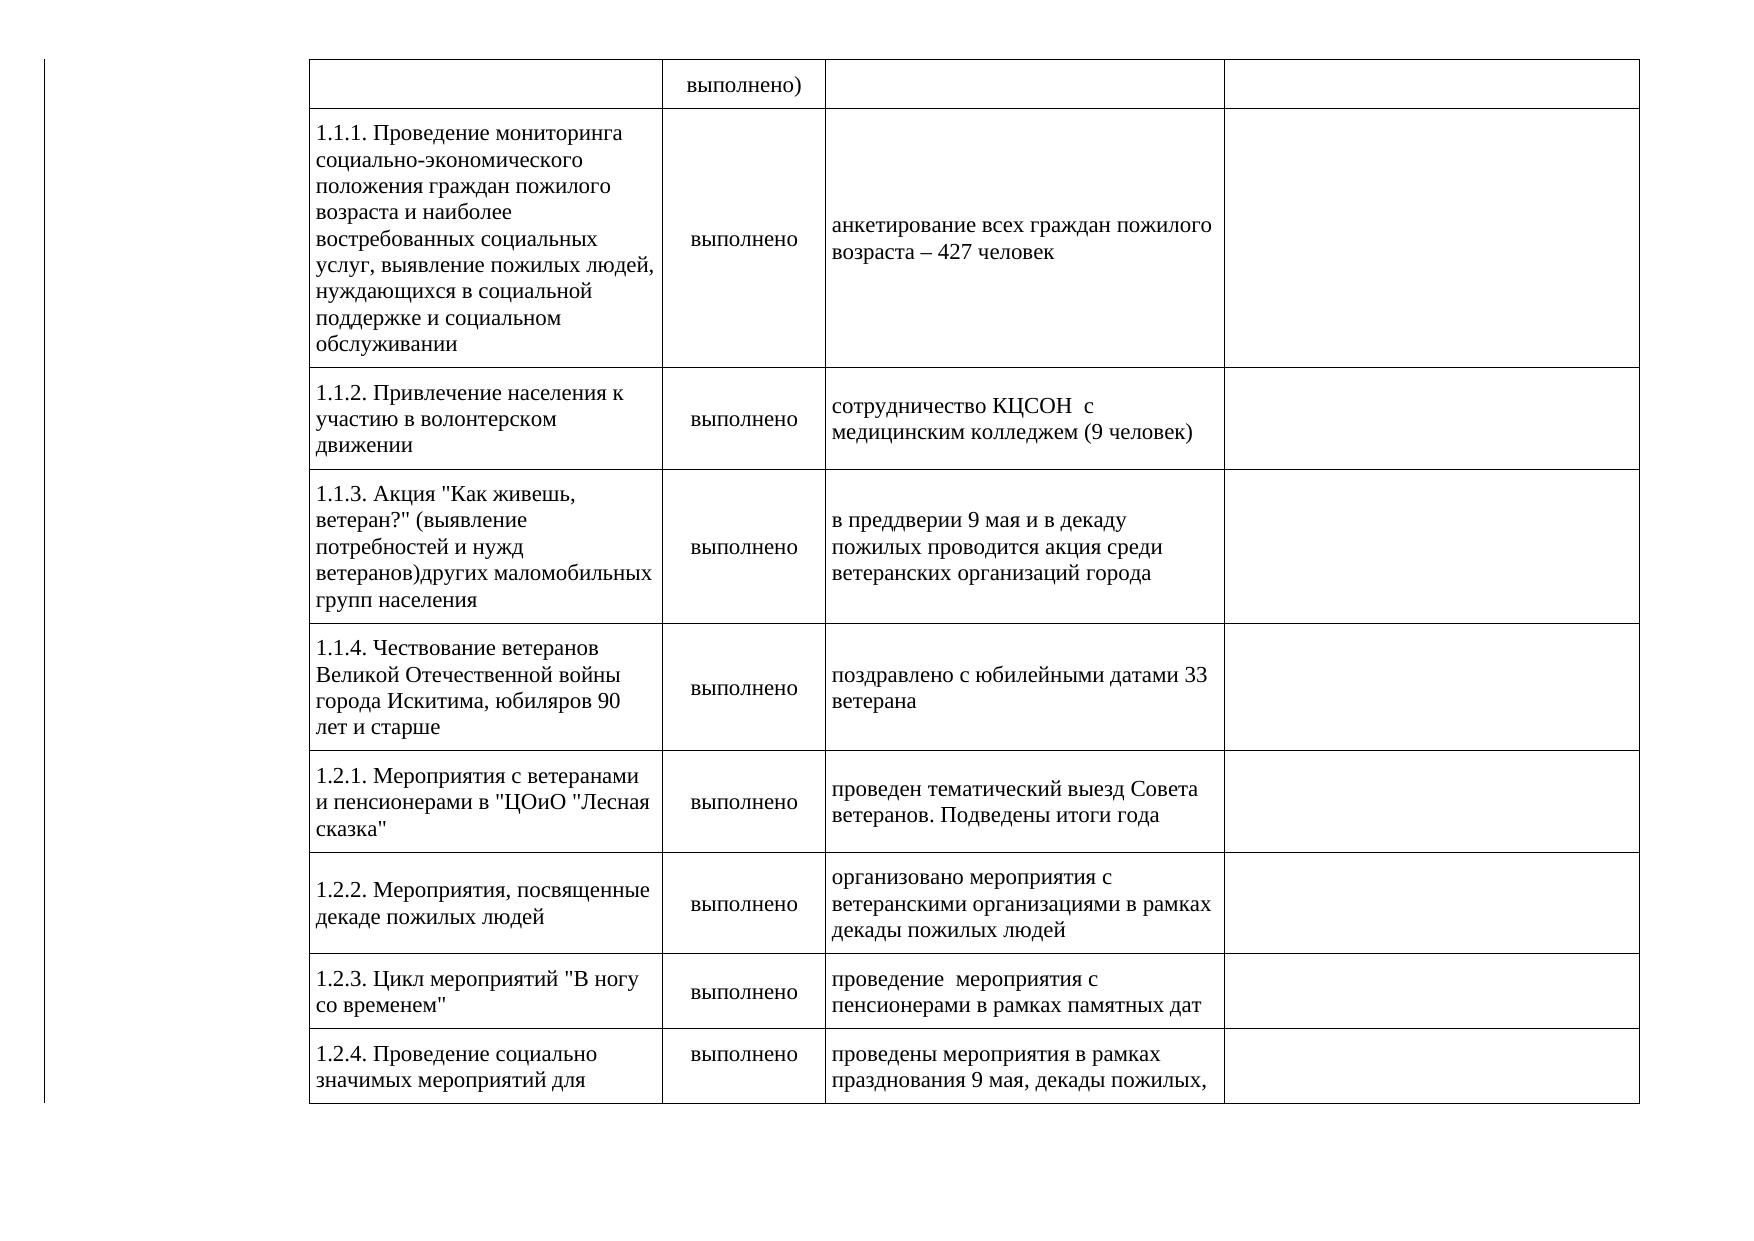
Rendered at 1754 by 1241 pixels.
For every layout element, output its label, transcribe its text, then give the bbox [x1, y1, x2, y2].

table_cell выполнено [663, 109, 825, 367]
table_cell [1225, 109, 1639, 367]
table_cell 1.2.3. Цикл мероприятий "В ногу со временем" [310, 954, 662, 1028]
table_cell выполнено [663, 954, 825, 1028]
table_cell организовано мероприятия с ветеранскими организациями в рамках декады пожилых людей [826, 853, 1224, 953]
table_cell 1.1.1. Проведение мониторинга социально-экономического положения граждан пожилого возраста и наиболее востребованных социальных услуг, выявление пожилых людей, нуждающихся в социальной поддержке и социальном обслуживании [310, 109, 662, 367]
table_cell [826, 1029, 1224, 1103]
table_cell поздравлено с юбилейными датами 33 ветерана [826, 624, 1224, 750]
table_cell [310, 1029, 662, 1103]
table_cell 1.1.2. Привлечение населения к участию в волонтерском движении [310, 368, 662, 468]
table_cell [1225, 624, 1639, 750]
table_cell анкетирование всех граждан пожилого возраста – 427 человек [826, 109, 1224, 367]
table_cell выполнено [663, 853, 825, 953]
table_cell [1225, 60, 1639, 108]
table_cell [1225, 1029, 1639, 1103]
table_cell 1.1.4. Чествование ветеранов Великой Отечественной войны города Искитима, юбиляров 90 лет и старше [310, 624, 662, 750]
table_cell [826, 60, 1224, 108]
table_cell выполнено [663, 751, 825, 852]
table_cell выполнено [663, 624, 825, 750]
table_cell [1225, 751, 1639, 852]
table_cell 1.1.3. Акция "Как живешь, ветеран?" (выявление потребностей и нужд ветеранов)других маломобильных групп населения [310, 470, 662, 623]
table_cell в преддверии 9 мая и в декаду пожилых проводится акция среди ветеранских организаций города [826, 470, 1224, 623]
table_cell 1.2.2. Мероприятия, посвященные декаде пожилых людей [310, 853, 662, 953]
table_cell [1225, 954, 1639, 1028]
table_cell проведение мероприятия с пенсионерами в рамках памятных дат [826, 954, 1224, 1028]
table_cell [1225, 470, 1639, 623]
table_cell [663, 60, 825, 108]
table_cell [1225, 368, 1639, 468]
table_cell выполнено [663, 1029, 825, 1103]
table_cell проведен тематический выезд Совета ветеранов. Подведены итоги года [826, 751, 1224, 852]
table_cell 1.2.1. Мероприятия с ветеранами и пенсионерами в "ЦОиО "Лесная сказка" [310, 751, 662, 852]
table_cell выполнено [663, 368, 825, 468]
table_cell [310, 60, 662, 108]
table_cell выполнено [663, 470, 825, 623]
table_cell [1225, 853, 1639, 953]
table_cell сотрудничество КЦСОН с медицинским колледжем (9 человек) [826, 368, 1224, 468]
